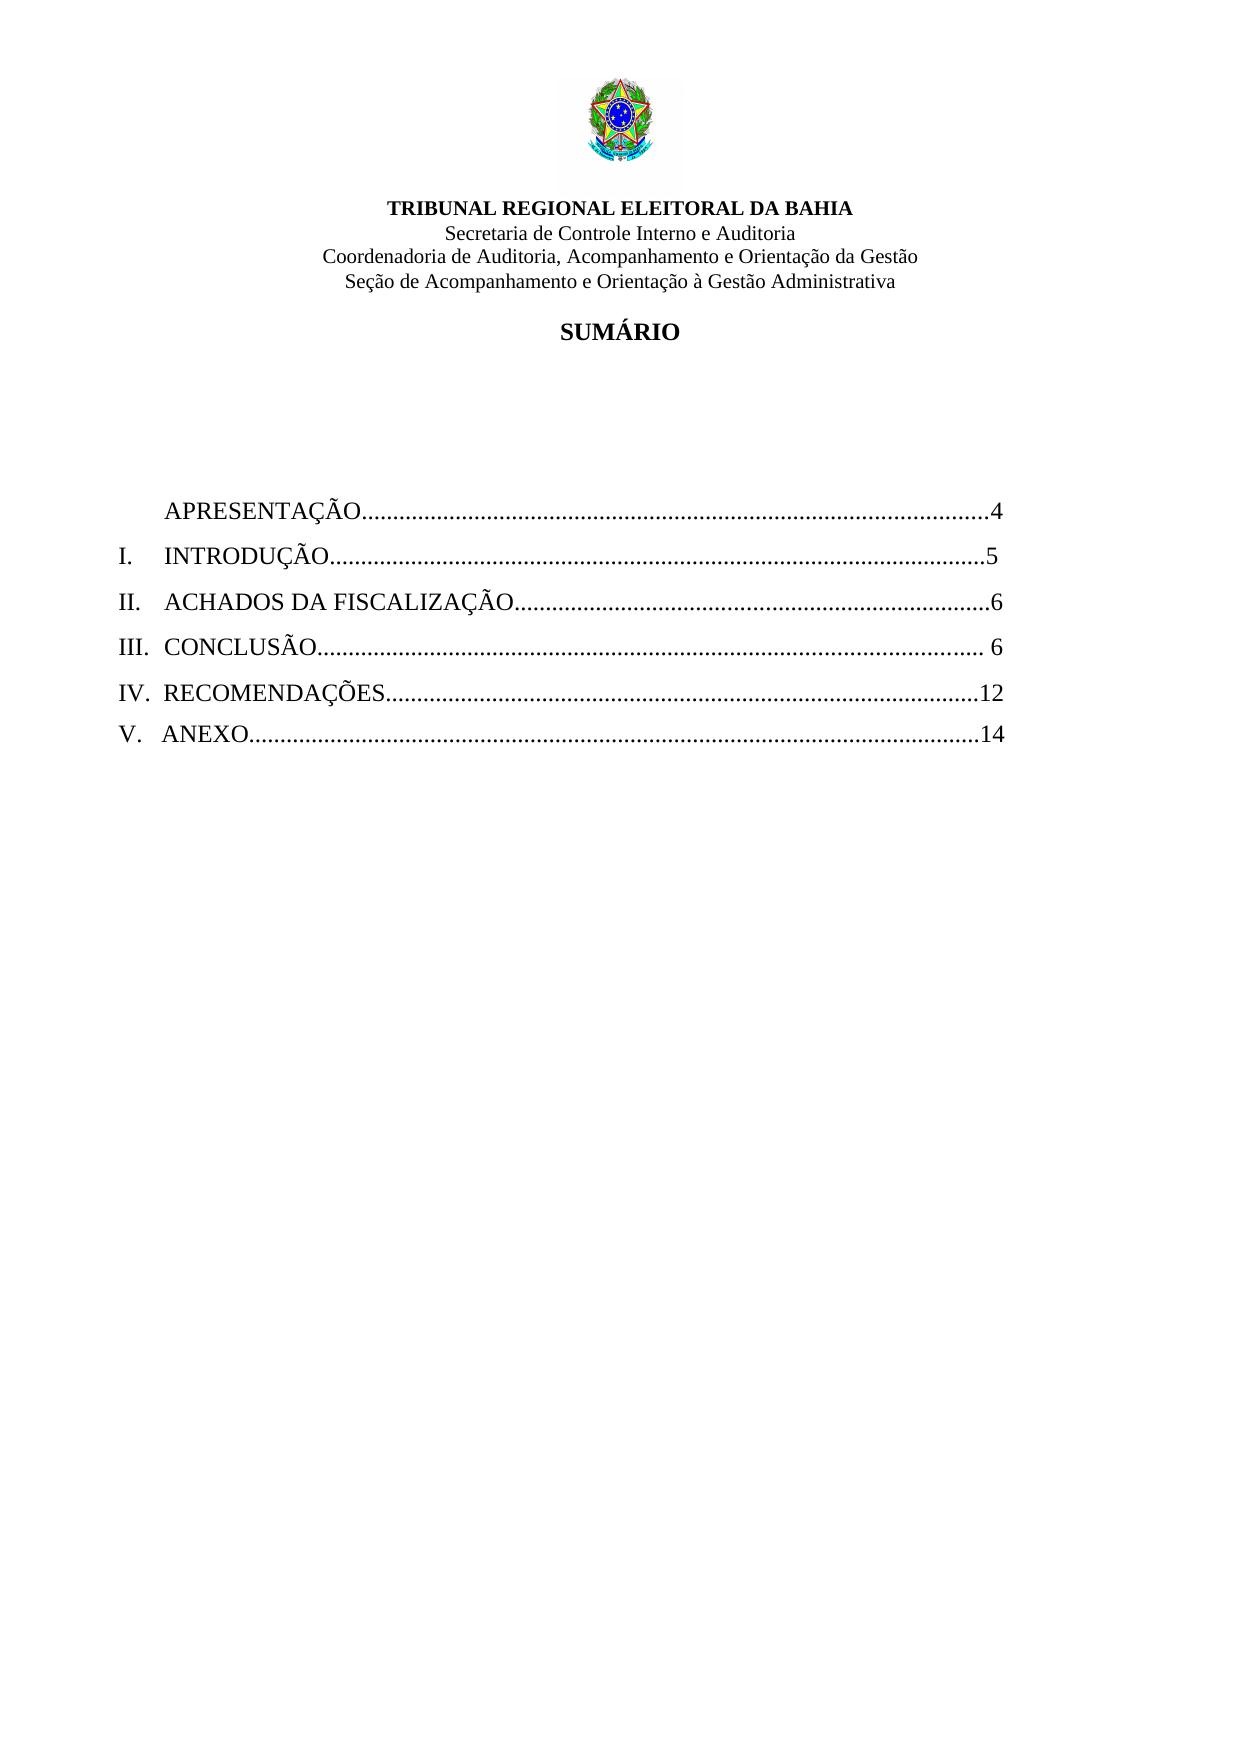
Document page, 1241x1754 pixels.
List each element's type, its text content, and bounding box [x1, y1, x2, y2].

text IV. RECOMENDAÇÕES...............................................................................................12 [118, 678, 1122, 707]
text I. INTRODUÇÃO.........................................................................................................5 [118, 541, 1122, 570]
text Sumário [118, 317, 1122, 345]
text V. ANEXO.....................................................................................................................14 [118, 719, 1122, 748]
text II. ACHADOS DA FISCALIZAÇÃO ...................................6 [118, 587, 1122, 616]
text APRESENTAÇÃO 4 [118, 496, 1122, 525]
text III. CONCLUSÃO ..... 6 [118, 632, 1122, 661]
picture [555, 76, 685, 197]
